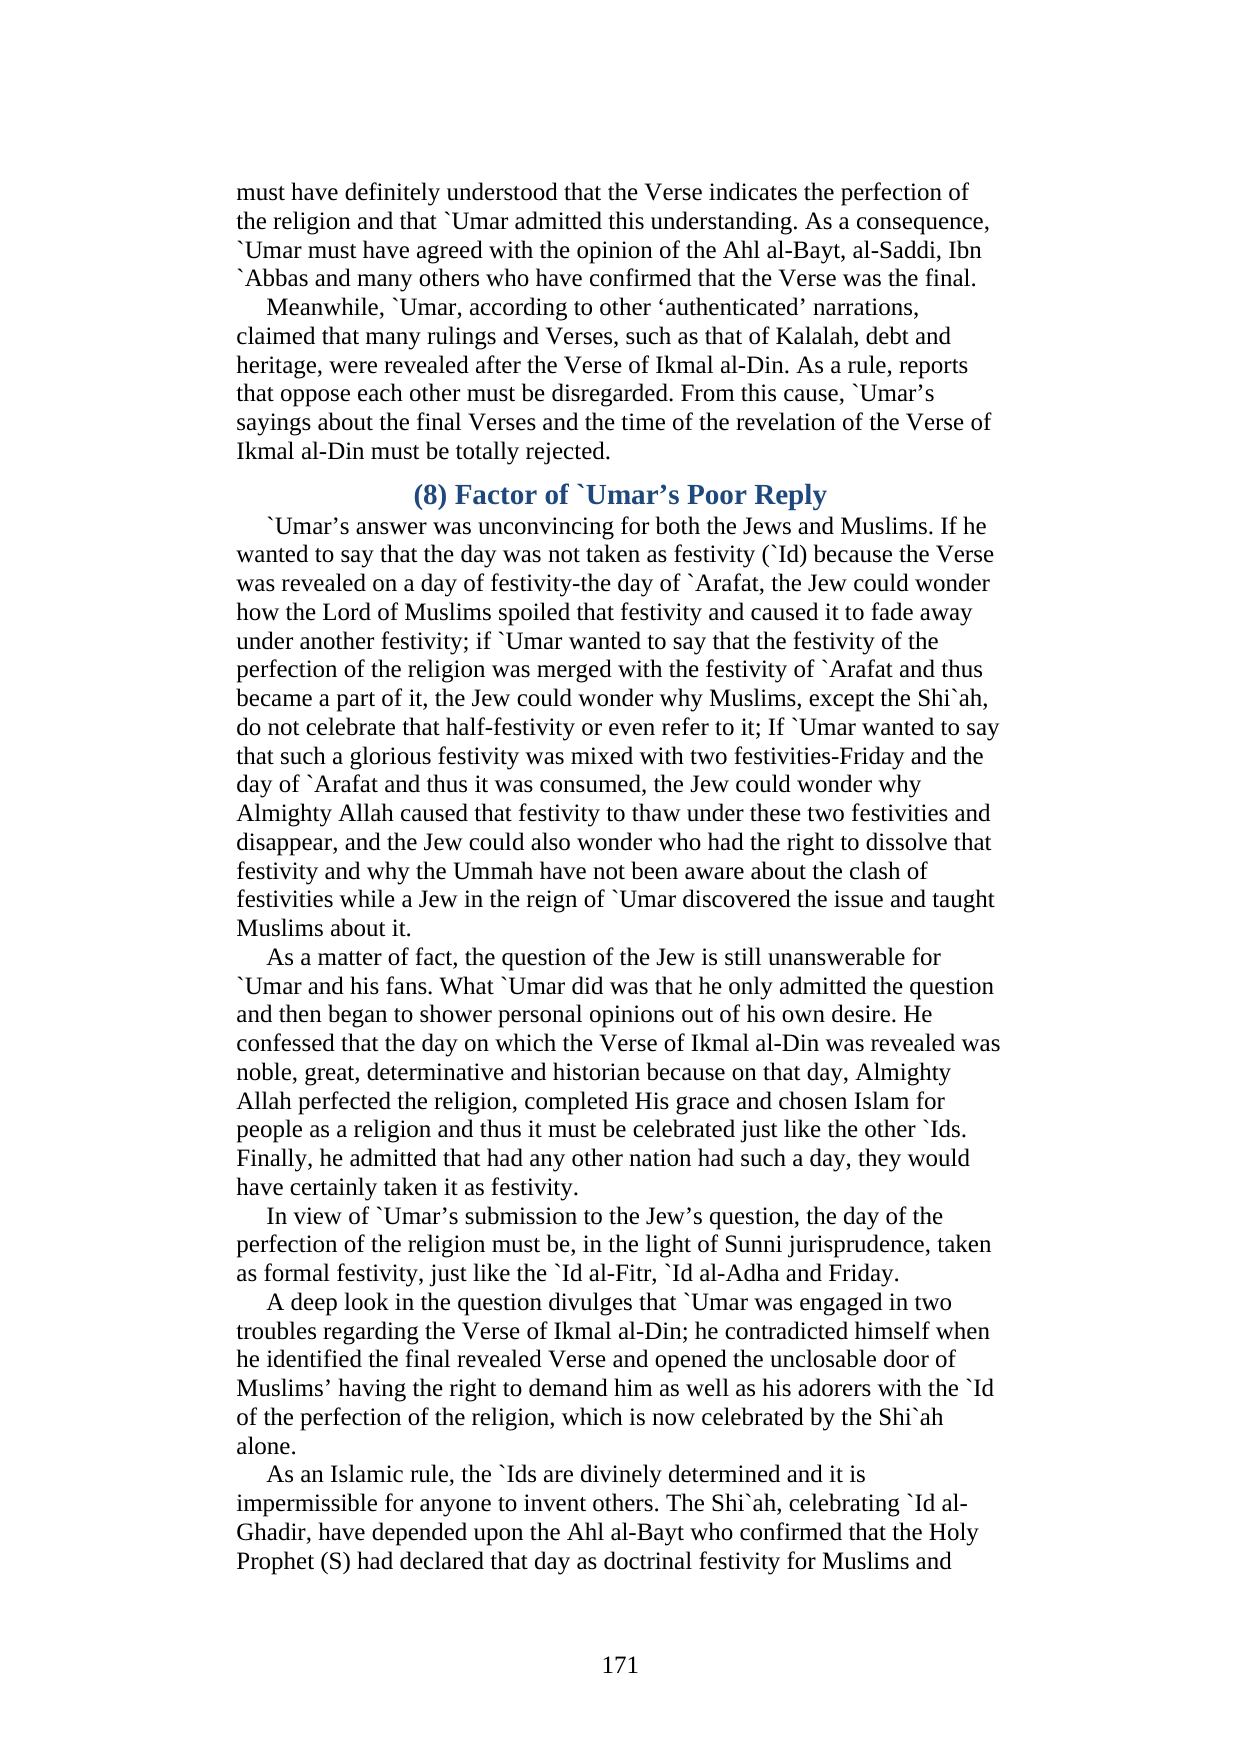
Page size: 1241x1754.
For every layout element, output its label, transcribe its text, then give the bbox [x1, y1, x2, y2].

text A deep look in the question divulges that `Umar was engaged in two troubles regarding the Verse of Ikmal al-Din; he contradicted himself when he identified the final revealed Verse and opened the unclosable door of Muslims’ having the right to demand him as well as his adorers with the `Id of the perfection of the religion, which is now celebrated by the Shi`ah alone. [236, 1287, 1004, 1459]
text In view of `Umar’s submission to the Jew’s question, the day of the perfection of the religion must be, in the light of Sunni jurisprudence, taken as formal festivity, just like the `Id al-Fitr, `Id al-Adha and Friday. [236, 1201, 1004, 1287]
text As a matter of fact, the question of the Jew is still unanswerable for `Umar and his fans. What `Umar did was that he only admitted the question and then began to shower personal opinions out of his own desire. He confessed that the day on which the Verse of Ikmal al-Din was revealed was noble, great, determinative and historian because on that day, Almighty Allah perfected the religion, completed His grace and chosen Islam for people as a religion and thus it must be celebrated just like the other `Ids. Finally, he admitted that had any other nation had such a day, they would have certainly taken it as festivity. [236, 942, 1004, 1201]
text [236, 1459, 1004, 1574]
text `Umar’s answer was unconvincing for both the Jews and Muslims. If he wanted to say that the day was not taken as festivity (`Id) because the Verse was revealed on a day of festivity-the day of `Arafat, the Jew could wonder how the Lord of Muslims spoiled that festivity and caused it to fade away under another festivity; if `Umar wanted to say that the festivity of the perfection of the religion was merged with the festivity of `Arafat and thus became a part of it, the Jew could wonder why Muslims, except the Shi`ah, do not celebrate that half-festivity or even refer to it; If `Umar wanted to say that such a glorious festivity was mixed with two festivities-Friday and the day of `Arafat and thus it was consumed, the Jew could wonder why Almighty Allah caused that festivity to thaw under these two festivities and disappear, and the Jew could also wonder who had the right to dissolve that festivity and why the Ummah have not been aware about the clash of festivities while a Jew in the reign of `Umar discovered the issue and taught Muslims about it. [236, 511, 1004, 942]
text Meanwhile, `Umar, according to other ‘authenticated’ narrations, claimed that many rulings and Verses, such as that of Kalalah, debt and heritage, were revealed after the Verse of Ikmal al-Din. As a rule, reports that oppose each other must be disregarded. From this cause, `Umar’s sayings about the final Verses and the time of the revelation of the Verse of Ikmal al-Din must be totally rejected. [236, 292, 1004, 465]
subtitle (8) Factor of `Umar’s Poor Reply [236, 477, 1004, 511]
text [236, 177, 1004, 292]
